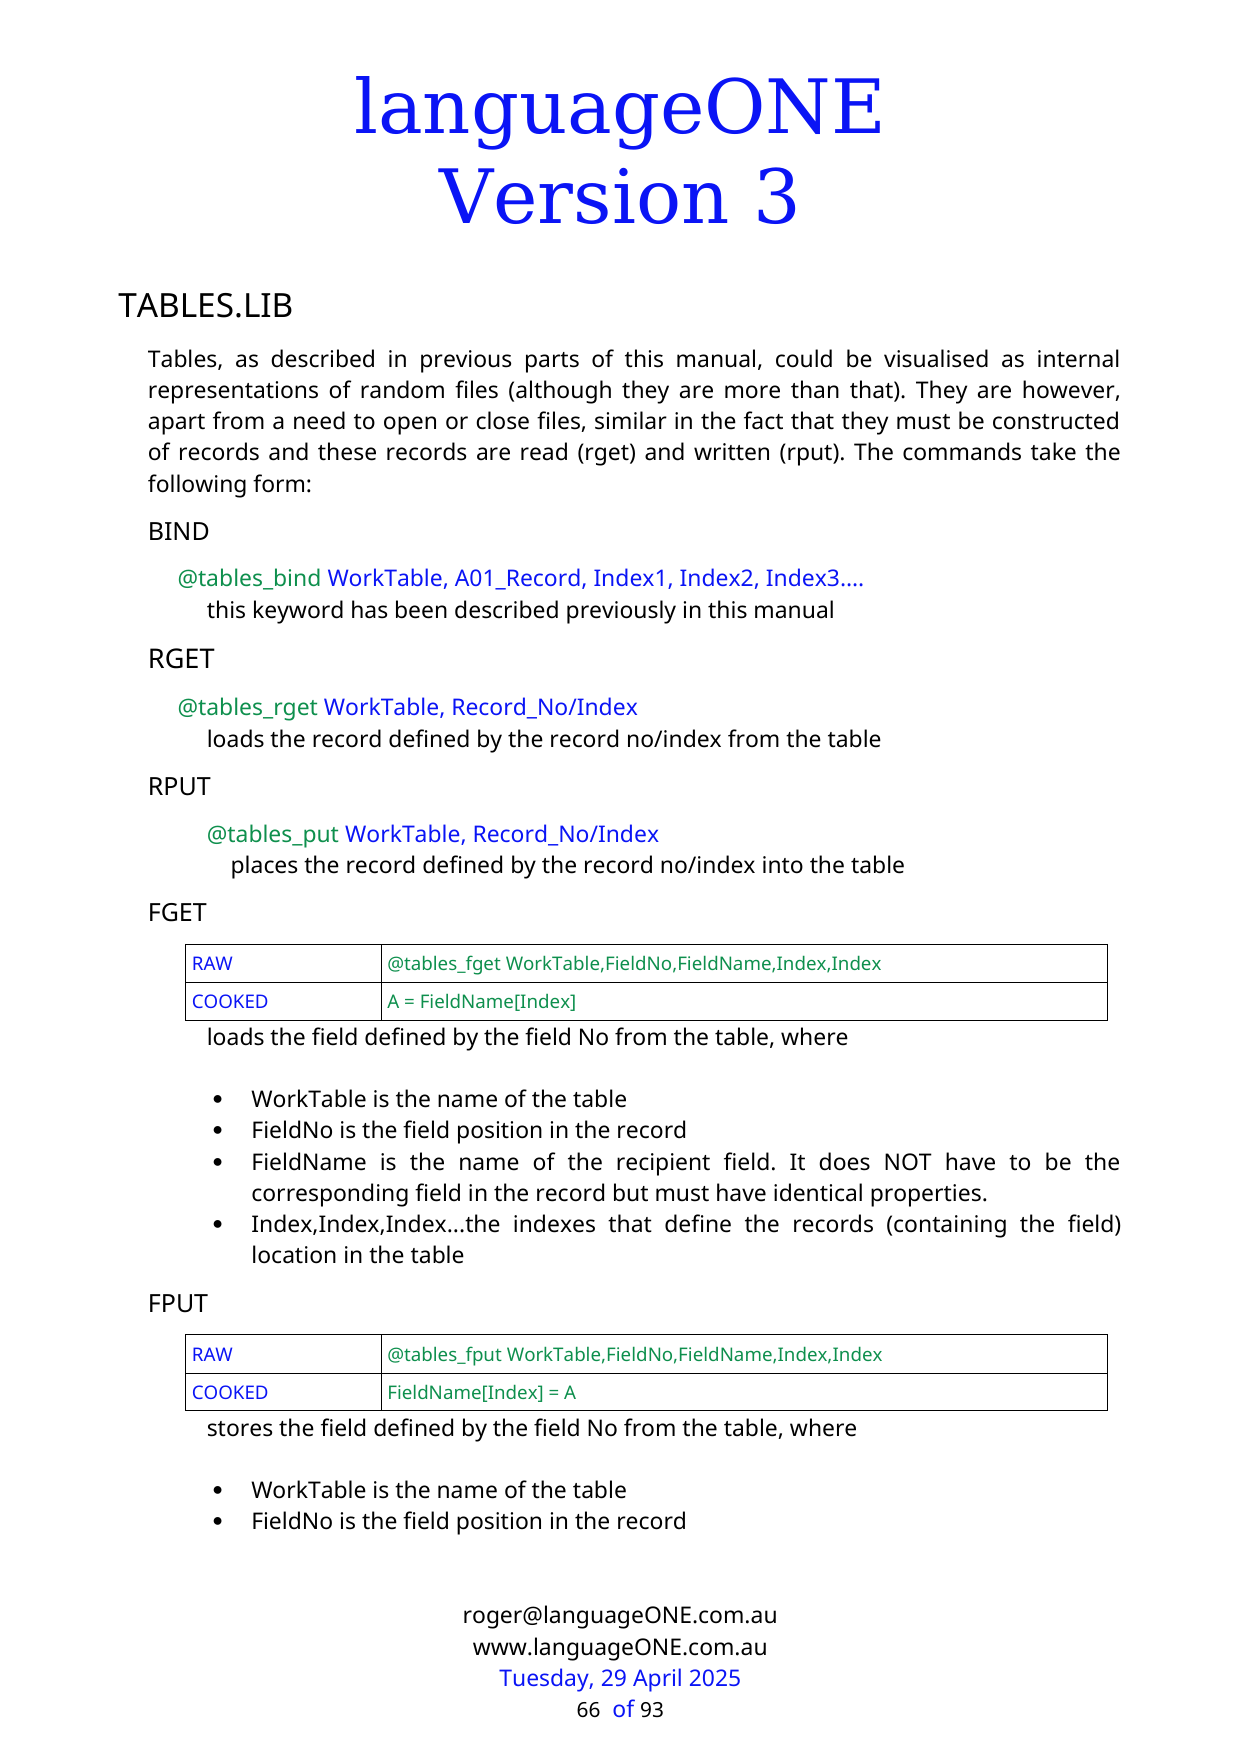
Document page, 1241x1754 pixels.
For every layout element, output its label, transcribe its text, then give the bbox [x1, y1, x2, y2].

table_header RAW [186, 945, 381, 982]
list FieldNo is the field position in the record [214, 1114, 1122, 1146]
text stores the field defined by the field No from the table, where [207, 1411, 1122, 1443]
text BIND [148, 513, 1122, 548]
text loads the field defined by the field No from the table, where [207, 1021, 1122, 1052]
list FieldNo is the field position in the record [213, 1505, 1122, 1536]
text RGET [148, 640, 1122, 677]
text loads the record defined by the record no/index from the table [207, 723, 1122, 754]
text @tables_put WorkTable, Record_No/Index [207, 817, 1122, 849]
table_cell A = FieldName[Index] [382, 983, 1107, 1020]
table_cell COOKED [186, 1374, 381, 1410]
text this keyword has been described previously in this manual [207, 594, 1122, 625]
list WorkTable is the name of the table [213, 1474, 1122, 1505]
text @tables_bind WorkTable, A01_Record, Index1, Index2, Index3…. [177, 562, 1122, 594]
list FieldName is the name of the recipient field. It does NOT have to be the corresponding field in the record but must have identical properties. [214, 1146, 1122, 1208]
text Tables, as described in previous parts of this manual, could be visualised as internal representations of random files (although they are more than that). They are however, apart from a need to open or close files, similar in the fact that they must be constructed of records and these records are read (rget) and written (rput). The commands take the following form: [148, 342, 1122, 499]
table_header @tables_fget WorkTable,FieldNo,FieldName,Index,Index [382, 945, 1107, 982]
text FPUT [148, 1286, 1122, 1319]
table_header @tables_fput WorkTable,FieldNo,FieldName,Index,Index [382, 1335, 1107, 1372]
text @tables_rget WorkTable, Record_No/Index [177, 691, 1122, 723]
list WorkTable is the name of the table [214, 1083, 1122, 1114]
text RPUT [148, 769, 1122, 803]
text TABLES.LIB [118, 282, 1122, 328]
text places the record defined by the record no/index into the table [230, 849, 1122, 880]
table_cell COOKED [186, 983, 381, 1020]
table_cell FieldName[Index] = A [382, 1374, 1107, 1410]
text FGET [148, 895, 1122, 929]
table_header RAW [186, 1335, 381, 1372]
list Index,Index,Index...the indexes that define the records (containing the field) location in the table [214, 1208, 1122, 1271]
